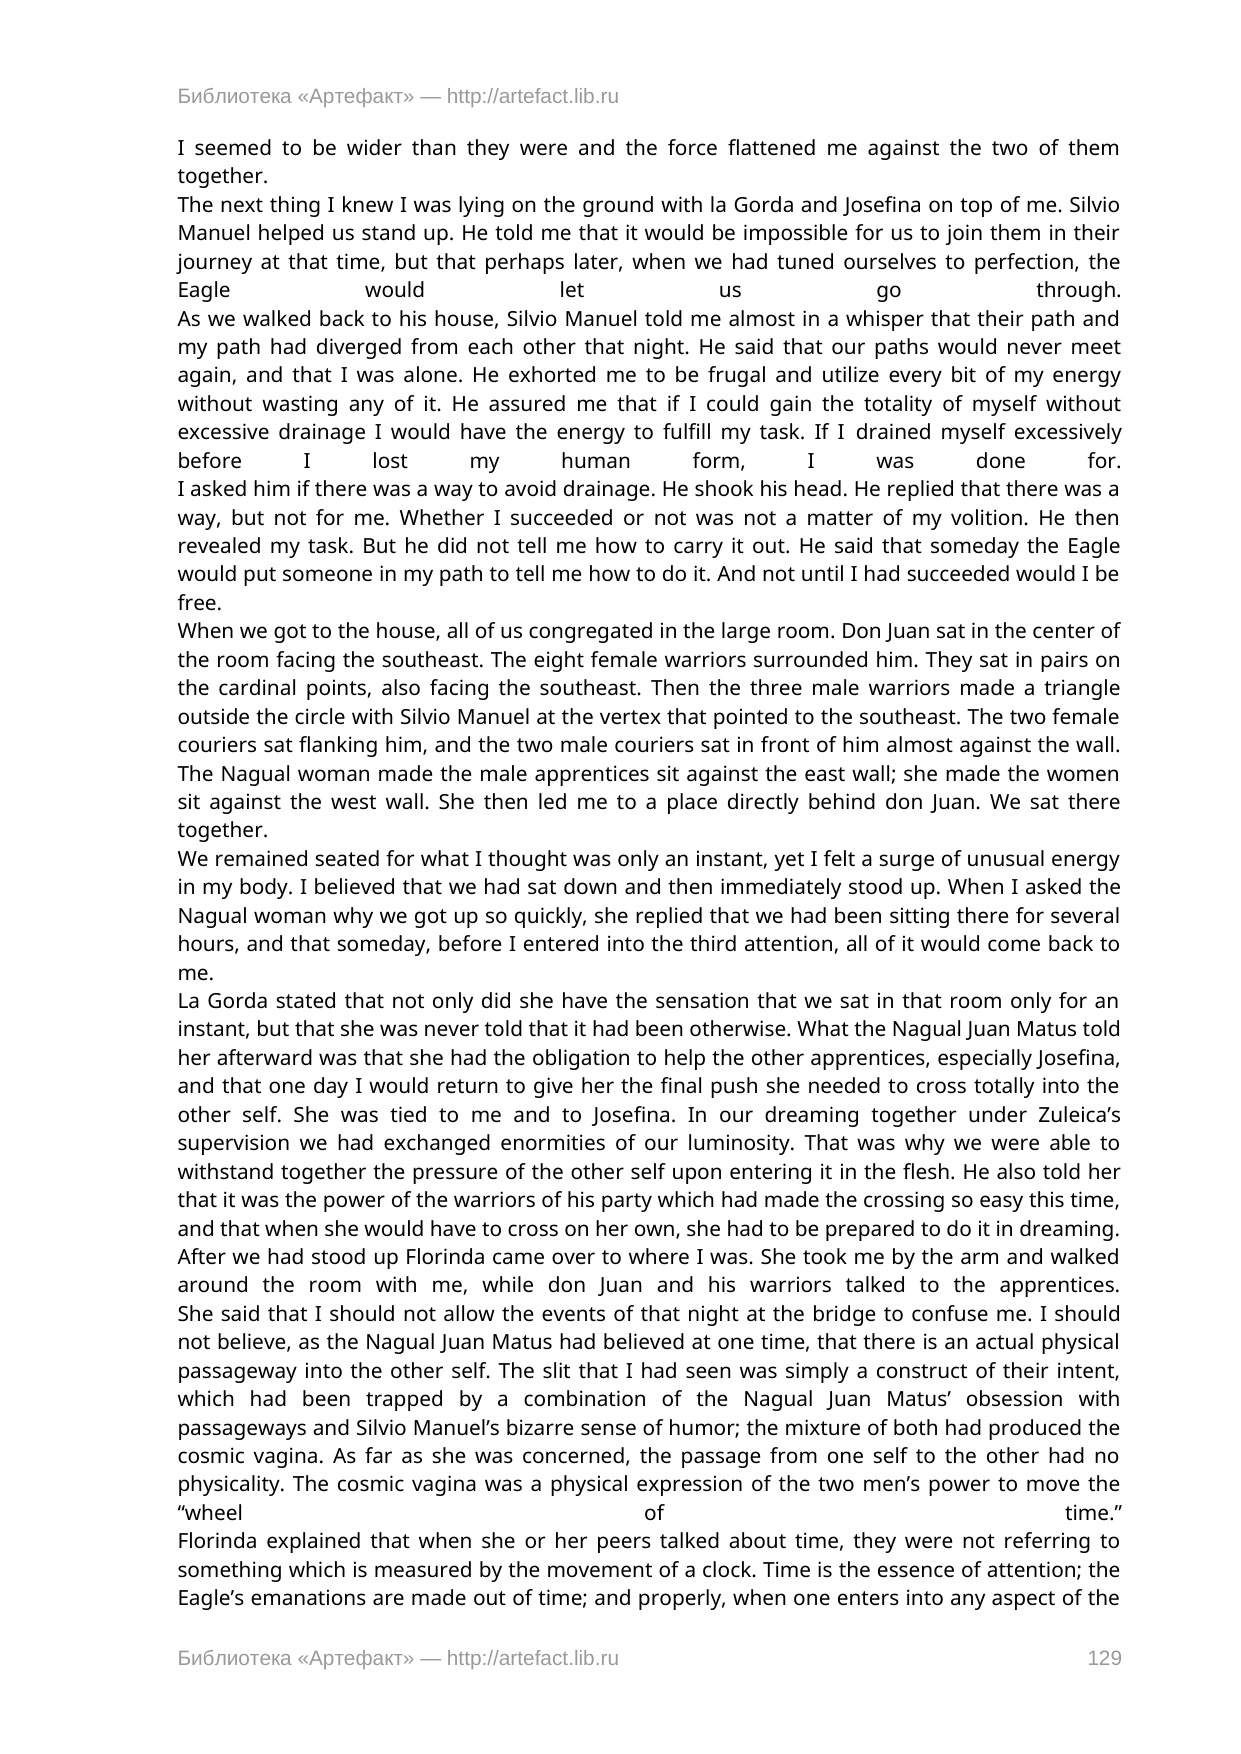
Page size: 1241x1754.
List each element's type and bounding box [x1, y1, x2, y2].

text [177, 133, 1122, 1612]
